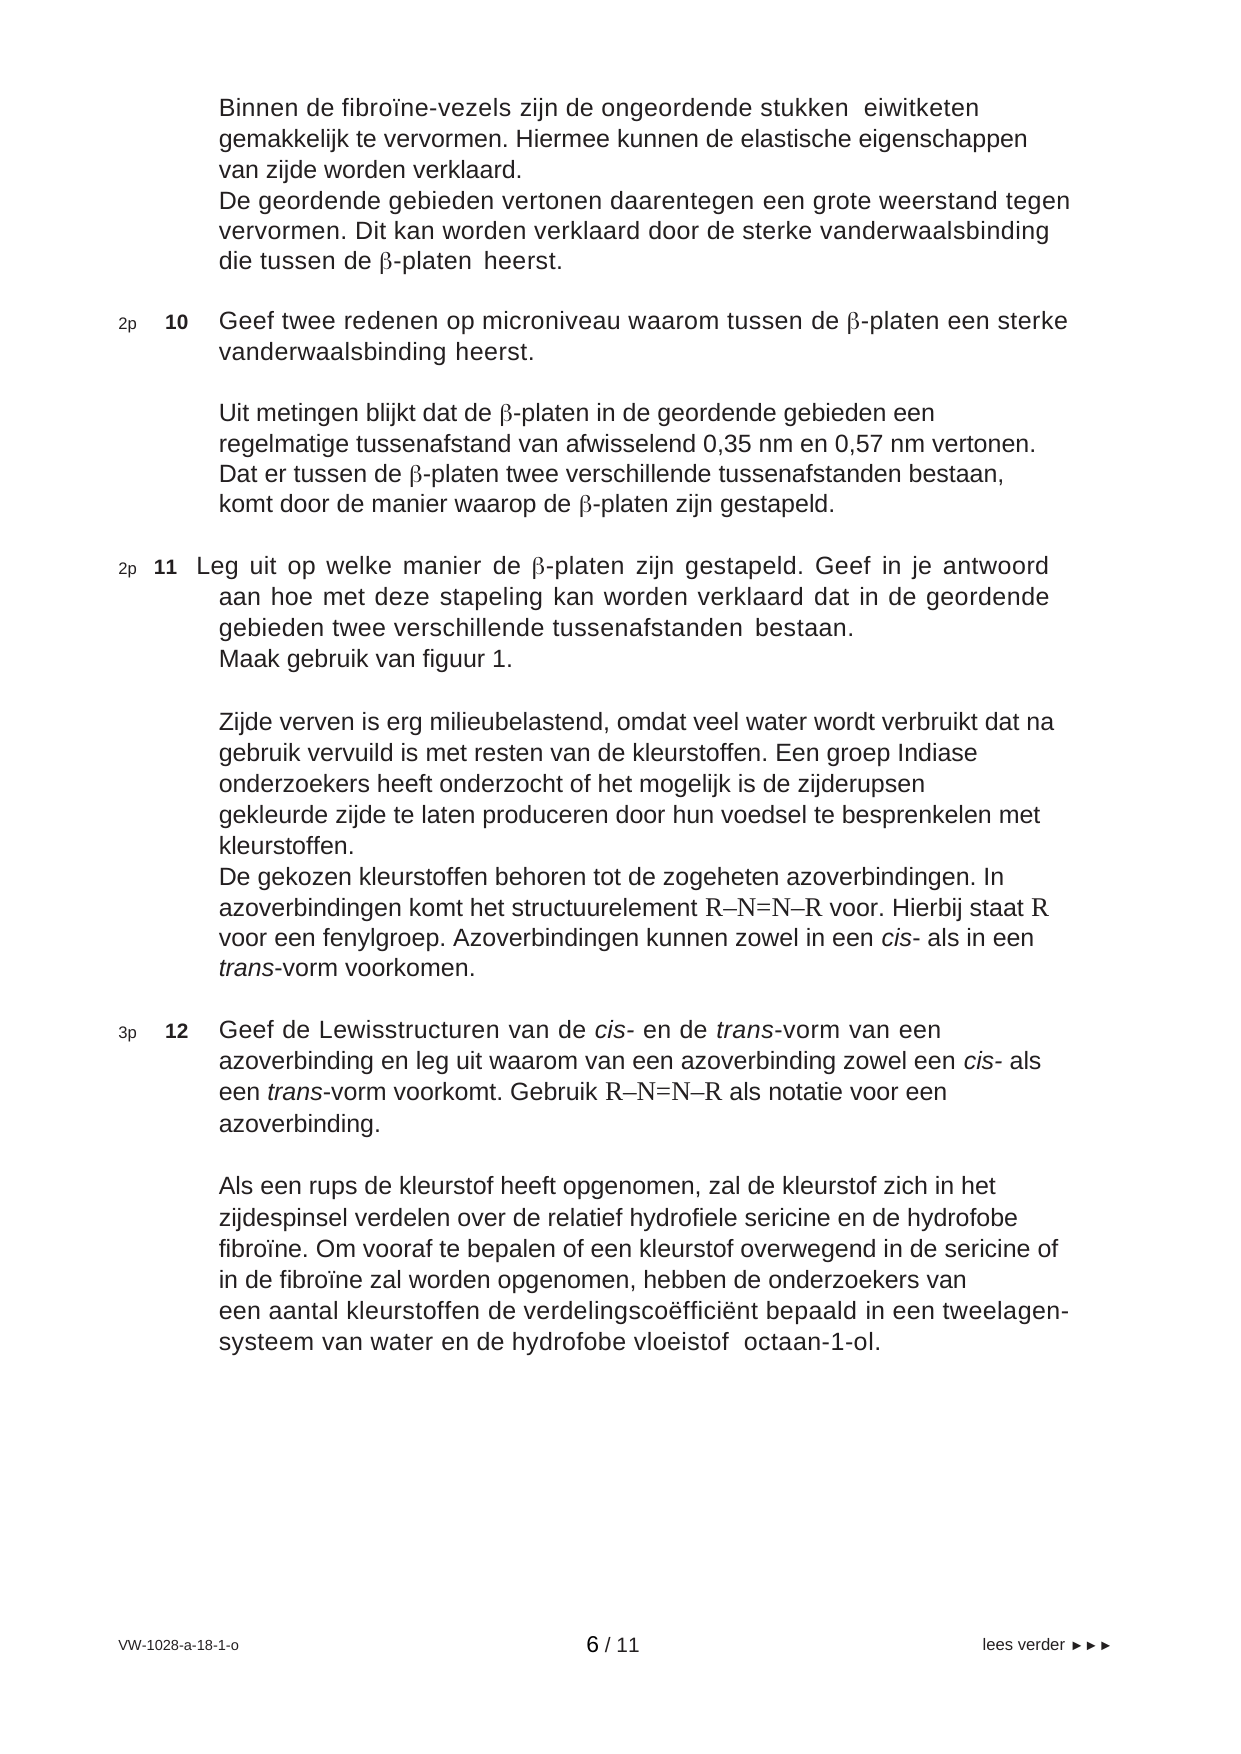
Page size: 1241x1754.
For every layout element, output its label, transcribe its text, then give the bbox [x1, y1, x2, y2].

text azoverbinding en leg uit waarom van een azoverbinding zowel een cis- als een trans-vorm voorkomt. Gebruik R–N=N–R als notatie voor een [218, 1046, 1048, 1106]
text azoverbinding. [218, 1109, 1136, 1138]
text regelmatige tussenafstand van afwisselend 0,35 nm en 0,57 nm vertonen. Dat er tussen de -platen twee verschillende tussenafstanden bestaan, [218, 429, 1048, 487]
text zijdespinsel verdelen over de relatief hydrofiele sericine en de hydrofobe fibroïne. Om vooraf te bepalen of een kleurstof overwegend in de sericine of in de fibroïne zal worden opgenomen, hebben de onderzoekers van [218, 1203, 1063, 1293]
text 2p 10 Geef twee redenen op microniveau waarom tussen de -platen een sterke vanderwaalsbinding heerst. [118, 306, 1081, 366]
text Uit metingen blijkt dat de -platen in de geordende gebieden een [218, 398, 1136, 427]
text Als een rups de kleurstof heeft opgenomen, zal de kleurstof zich in het [218, 1171, 1136, 1200]
text gemakkelijk te vervormen. Hiermee kunnen de elastische eigenschappen van zijde worden verklaard. [218, 124, 1048, 184]
text 2p 11 Leg uit op welke manier de -platen zijn gestapeld. Geef in je antwoord aan hoe met deze stapeling kan worden verklaard dat in de geordende gebieden twee verschillende tussenafstanden bestaan. [118, 551, 1049, 642]
text Zijde verven is erg milieubelastend, omdat veel water wordt verbruikt dat na gebruik vervuild is met resten van de kleurstoffen. Een groep Indiase onderzoekers heeft onderzocht of het mogelijk is de zijderupsen [218, 707, 1063, 797]
text Binnen de fibroïne-vezels zijn de ongeordende stukken eiwitketen [218, 93, 1136, 121]
text Maak gebruik van figuur 1. [218, 644, 1136, 673]
text De gekozen kleurstoffen behoren tot de zogeheten azoverbindingen. In azoverbindingen komt het structuurelement R–N=N–R voor. Hierbij staat R voor een fenylgroep. Azoverbindingen kunnen zowel in een cis- als in een trans-vorm voorkomen. [218, 862, 1067, 982]
text De geordende gebieden vertonen daarentegen een grote weerstand tegen vervormen. Dit kan worden verklaard door de sterke vanderwaalsbinding die tussen de -platen heerst. [218, 186, 1081, 275]
text 3p 12 Geef de Lewisstructuren van de cis- en de trans-vorm van een [118, 1015, 1136, 1044]
text komt door de manier waarop de -platen zijn gestapeld. [218, 488, 1136, 519]
text een aantal kleurstoffen de verdelingscoëfficiënt bepaald in een tweelagen- systeem van water en de hydrofobe vloeistof octaan-1-ol. [218, 1296, 1136, 1356]
text gekleurde zijde te laten produceren door hun voedsel te besprenkelen met kleurstoffen. [218, 800, 1136, 859]
